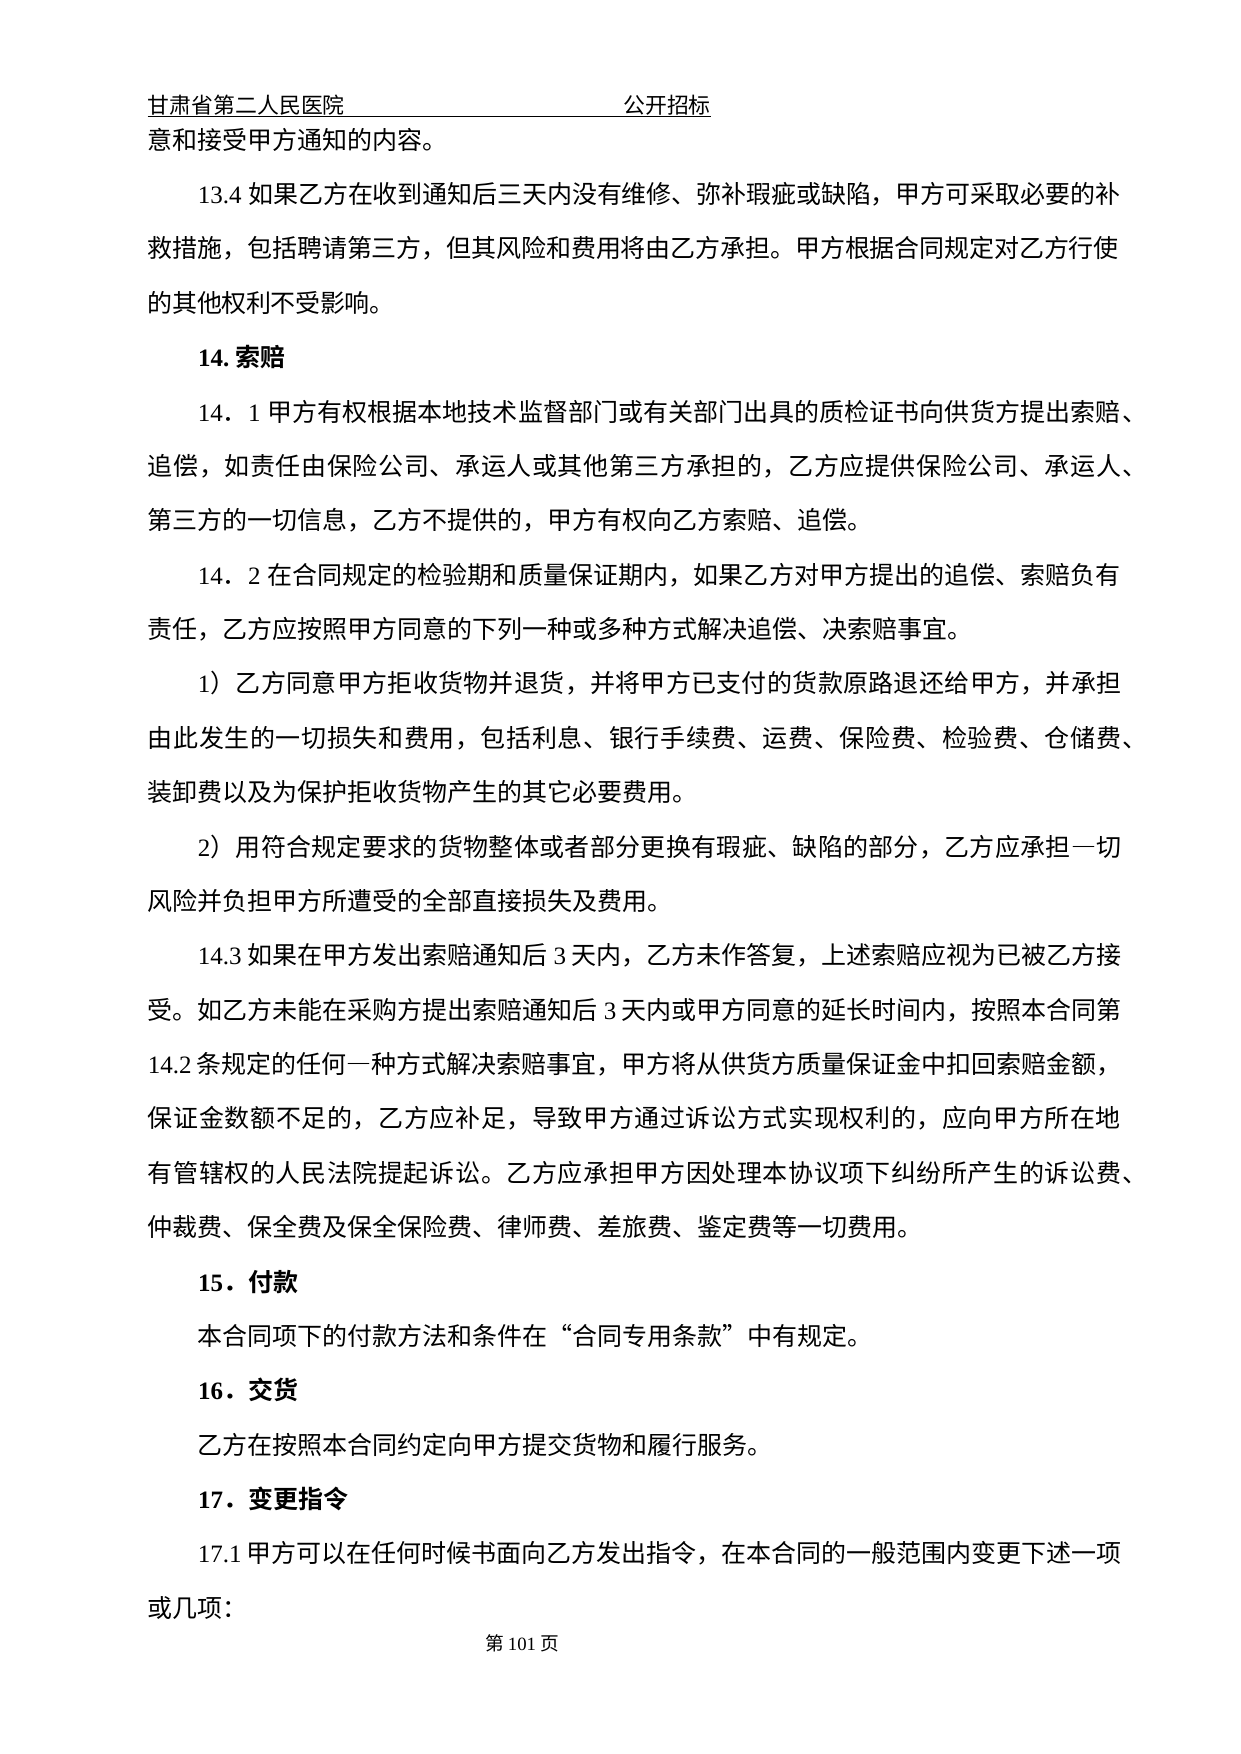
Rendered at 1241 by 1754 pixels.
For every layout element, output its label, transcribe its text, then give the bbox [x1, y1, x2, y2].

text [148, 120, 1122, 156]
text 14．1 甲方有权根据本地技术监督部门或有关部门出具的质检证书向供货方提出索赔、追偿，如责任由保险公司、承运人或其他第三方承担的，乙方应提供保险公司、承运人、第三方的一切信息，乙方不提供的，甲方有权向乙方索赔、追偿。 [148, 392, 1122, 537]
text 14. 索赔 [148, 338, 1122, 374]
text 乙方在按照本合同约定向甲方提交货物和履行服务。 [148, 1425, 1122, 1461]
text 17．变更指令 [148, 1479, 1122, 1516]
text 1）乙方同意甲方拒收货物并退货，并将甲方已支付的货款原路退还给甲方，并承担由此发生的一切损失和费用，包括利息、银行手续费、运费、保险费、检验费、仓储费、装卸费以及为保护拒收货物产生的其它必要费用。 [148, 664, 1122, 809]
text 13.4 如果乙方在收到通知后三天内没有维修、弥补瑕疵或缺陷，甲方可采取必要的补救措施，包括聘请第三方，但其风险和费用将由乙方承担。甲方根据合同规定对乙方行使的其他权利不受影响。 [148, 174, 1122, 319]
text 15．付款 [148, 1262, 1122, 1298]
text 2）用符合规定要求的货物整体或者部分更换有瑕疵、缺陷的部分，乙方应承担—切风险并负担甲方所遭受的全部直接损失及费用。 [148, 827, 1122, 918]
text 16．交货 [148, 1371, 1122, 1407]
text 17.1甲方可以在任何时候书面向乙方发出指令，在本合同的一般范围内变更下述一项或几项： [148, 1534, 1122, 1624]
text 14.3 如果在甲方发出索赔通知后3天内，乙方未作答复，上述索赔应视为已被乙方接受。如乙方未能在采购方提出索赔通知后3天内或甲方同意的延长时间内，按照本合同第14.2条规定的任何—种方式解决索赔事宜，甲方将从供货方质量保证金中扣回索赔金额，保证金数额不足的，乙方应补足，导致甲方通过诉讼方式实现权利的，应向甲方所在地有管辖权的人民法院提起诉讼。乙方应承担甲方因处理本协议项下纠纷所产生的诉讼费、仲裁费、保全费及保全保险费、律师费、差旅费、鉴定费等一切费用。 [148, 936, 1122, 1244]
text 14．2 在合同规定的检验期和质量保证期内，如果乙方对甲方提出的追偿、索赔负有责任，乙方应按照甲方同意的下列一种或多种方式解决追偿、决索赔事宜。 [148, 555, 1122, 646]
text 本合同项下的付款方法和条件在“合同专用条款”中有规定。 [148, 1316, 1122, 1353]
